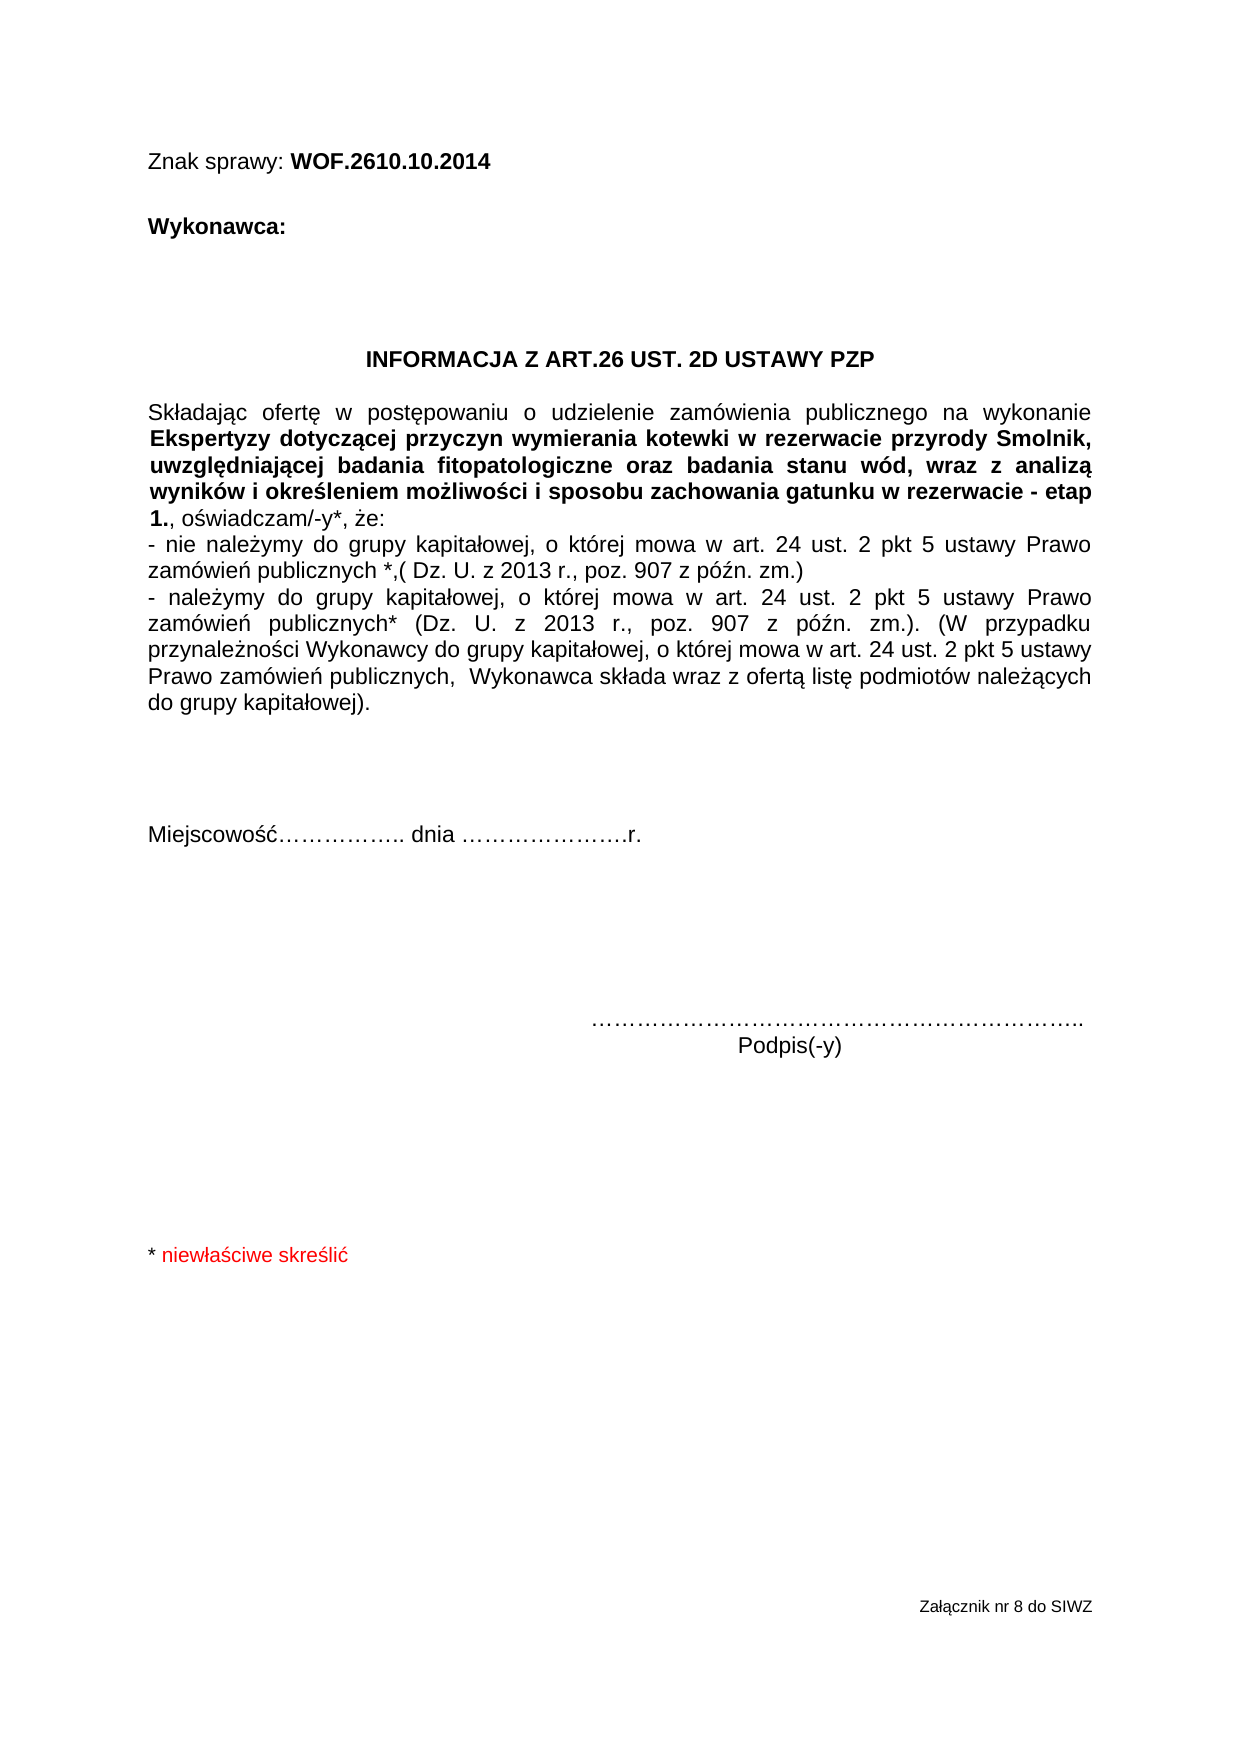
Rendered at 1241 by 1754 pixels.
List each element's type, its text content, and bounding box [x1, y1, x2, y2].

text Załącznik nr 8 do SIWZ [148, 1597, 1092, 1616]
text Miejscowość…………….. dnia ………………….r. [148, 821, 1092, 847]
text Wykonawca: [148, 213, 1092, 239]
text ……………………………………………………….. [590, 1005, 1092, 1032]
text INFORMACJA Z ART.26 UST. 2D USTAWY PZP [148, 346, 1092, 373]
text - należymy do grupy kapitałowej, o której mowa w art. 24 ust. 2 pkt 5 ustawy Prawo zamówień publicznych* (Dz. U. z 2013 r., poz. 907 z późn. zm.). (W przypadku przynależności Wykonawcy do grupy kapitałowej, o której mowa w art. 24 ust. 2 pkt 5 ustawy Prawo zamówień publicznych, Wykonawca składa wraz z ofertą listę podmiotów należących do grupy kapitałowej). [148, 583, 1092, 715]
text - nie należymy do grupy kapitałowej, o której mowa w art. 24 ust. 2 pkt 5 ustawy Prawo zamówień publicznych *,( Dz. U. z 2013 r., poz. 907 z późn. zm.) [148, 531, 1092, 583]
text * niewłaściwe skreślić [148, 1242, 1092, 1266]
text Podpis(-y) [664, 1032, 1092, 1058]
text Składając ofertę w postępowaniu o udzielenie zamówienia publicznego na wykonanie Ekspertyzy dotyczącej przyczyn wymierania kotewki w rezerwacie przyrody Smolnik, uwzględniającej badania fitopatologiczne oraz badania stanu wód, wraz z analizą wyników i określeniem możliwości i sposobu zachowania gatunku w rezerwacie - etap 1., oświadczam/-y*, że: [148, 399, 1092, 531]
text Znak sprawy: WOF.2610.10.2014 [148, 148, 1092, 174]
